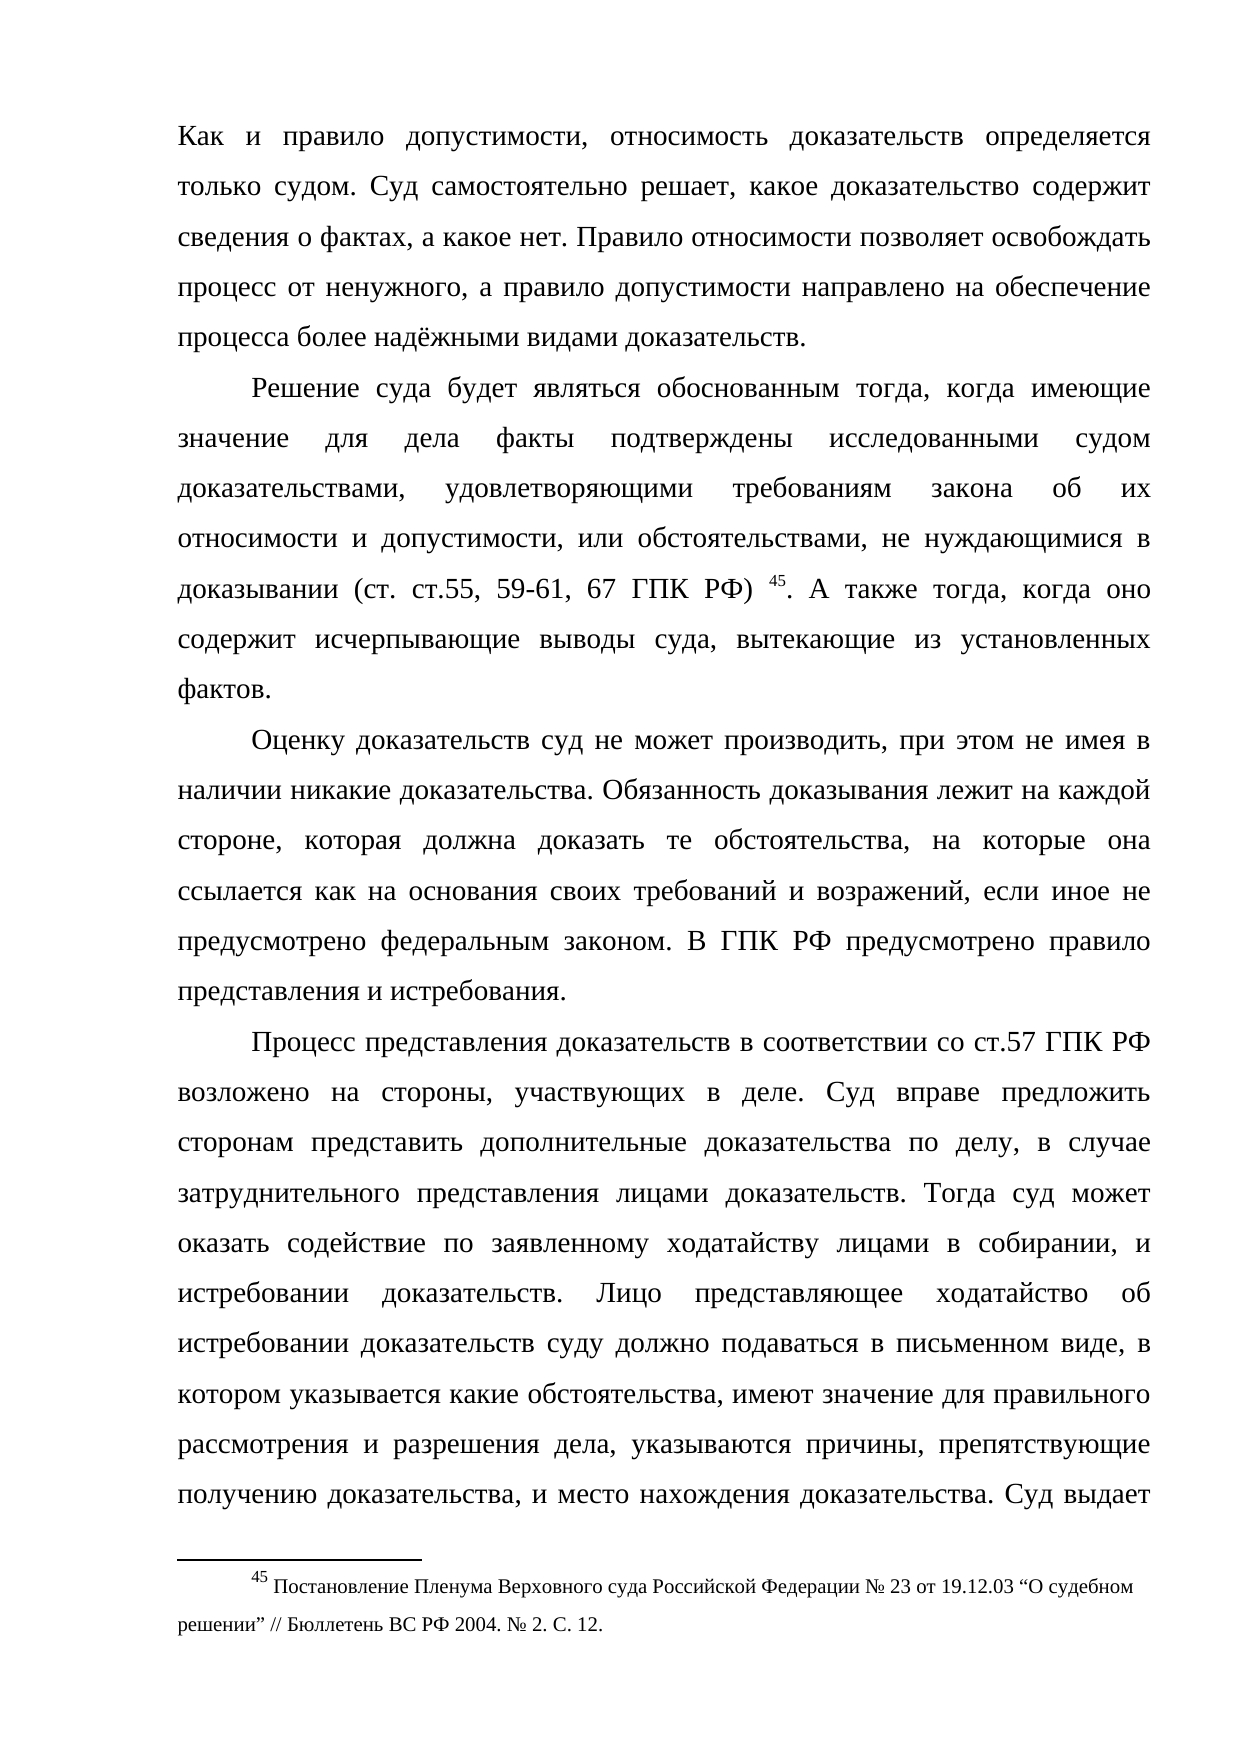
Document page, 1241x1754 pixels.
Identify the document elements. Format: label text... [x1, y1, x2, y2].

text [177, 1024, 1152, 1510]
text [177, 118, 1152, 353]
text Решение суда будет являться обоснованным тогда, когда имеющие значение для дела факты подтверждены исследованными судом доказательствами, удовлетворяющими требованиям закона об их относимости и допустимости, или обстоятельствами, не нуждающимися в доказывании (ст. ст.55, 59-61, 67 ГПК РФ) . А также тогда, когда оно содержит исчерпывающие выводы суда, вытекающие из установленных фактов. [177, 370, 1152, 705]
text Оценку доказательств суд не может производить, при этом не имея в наличии никакие доказательства. Обязанность доказывания лежит на каждой стороне, которая должна доказать те обстоятельства, на которые она ссылается как на основания своих требований и возражений, если иное не предусмотрено федеральным законом. В ГПК РФ предусмотрено правило представления и истребования. [177, 722, 1152, 1007]
